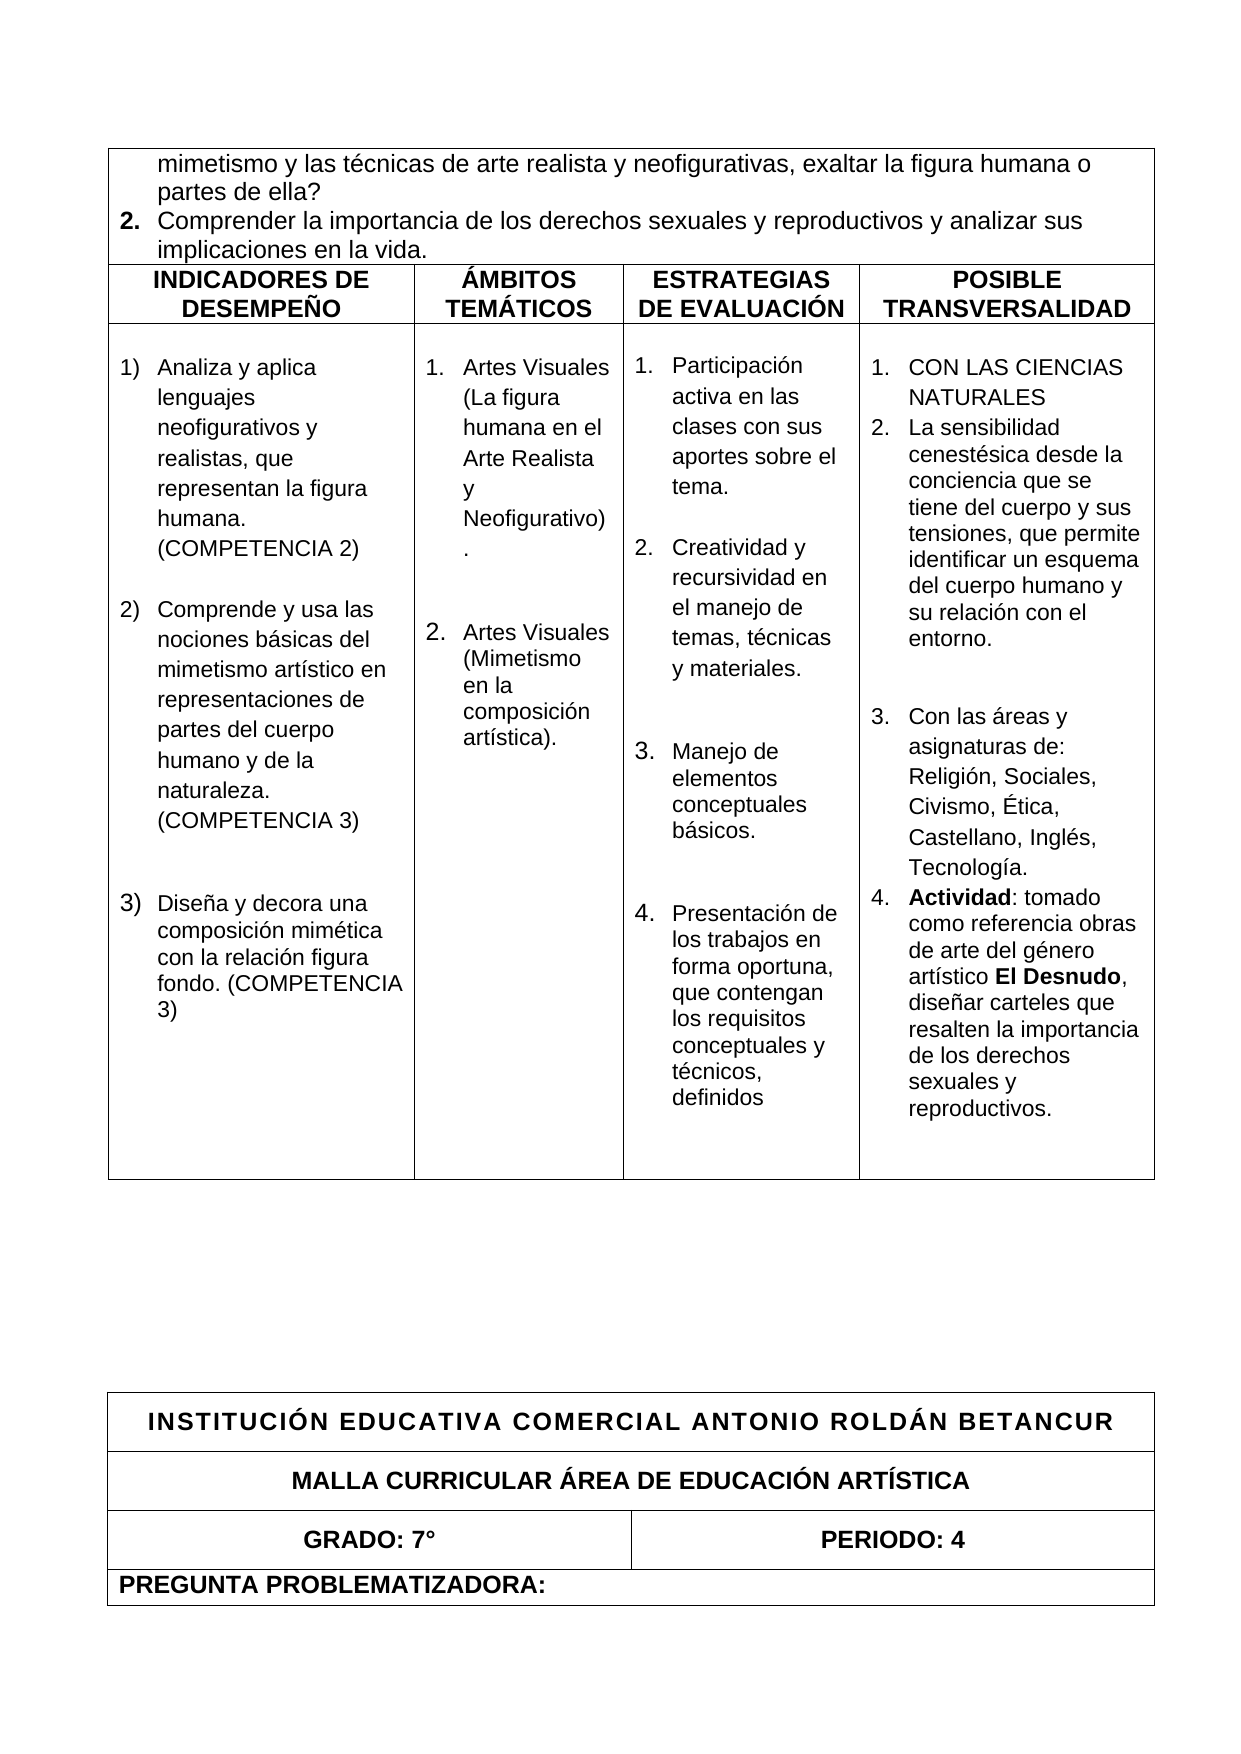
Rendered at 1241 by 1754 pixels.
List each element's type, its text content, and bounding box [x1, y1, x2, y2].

table_cell MALLA CURRICULAR ÁREA DE EDUCACIÓN ARTÍSTICA [108, 1452, 1154, 1510]
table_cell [109, 149, 1154, 264]
table_cell Analiza y aplica lenguajes neofigurativos y realistas, que representan la figura humana. (COMPETENCIA 2) Comprende y usa las nociones básicas del mimetismo artístico en representaciones de partes del cuerpo humano y de la naturaleza. (COMPETENCIA 3) Diseña y decora una composición mimética con la relación figura fondo. (COMPETENCIA 3) [109, 324, 414, 1178]
table_cell ÁMBITOS TEMÁTICOS [415, 265, 623, 323]
table_cell CON LAS CIENCIAS NATURALES La sensibilidad cenestésica desde la conciencia que se tiene del cuerpo y sus tensiones, que permite identificar un esquema del cuerpo humano y su relación con el entorno. Con las áreas y asignaturas de: Religión, Sociales, Civismo, Ética, Castellano, Inglés, Tecnología. Actividad: tomado como referencia obras de arte del género artístico El Desnudo, diseñar carteles que resalten la importancia de los derechos sexuales y reproductivos. [860, 324, 1154, 1178]
table_cell Artes Visuales (La figura humana en el Arte Realista y Neofigurativo). Artes Visuales (Mimetismo en la composición artística). [415, 324, 623, 1178]
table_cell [108, 1570, 1154, 1605]
table_cell INDICADORES DE DESEMPEÑO [109, 265, 414, 323]
table_cell POSIBLE TRANSVERSALIDAD [860, 265, 1154, 323]
table_cell Participación activa en las clases con sus aportes sobre el tema. Creatividad y recursividad en el manejo de temas, técnicas y materiales. Manejo de elementos conceptuales básicos. Presentación de los trabajos en forma oportuna, que contengan los requisitos conceptuales y técnicos, definidos [624, 324, 859, 1178]
table_cell ESTRATEGIAS DE EVALUACIÓN [624, 265, 859, 323]
table_header INSTITUCIÓN EDUCATIVA COMERCIAL ANTONIO ROLDÁN BETANCUR [108, 1393, 1154, 1451]
table_cell GRADO: 7° [108, 1511, 631, 1569]
table_cell PERIODO: 4 [632, 1511, 1154, 1569]
